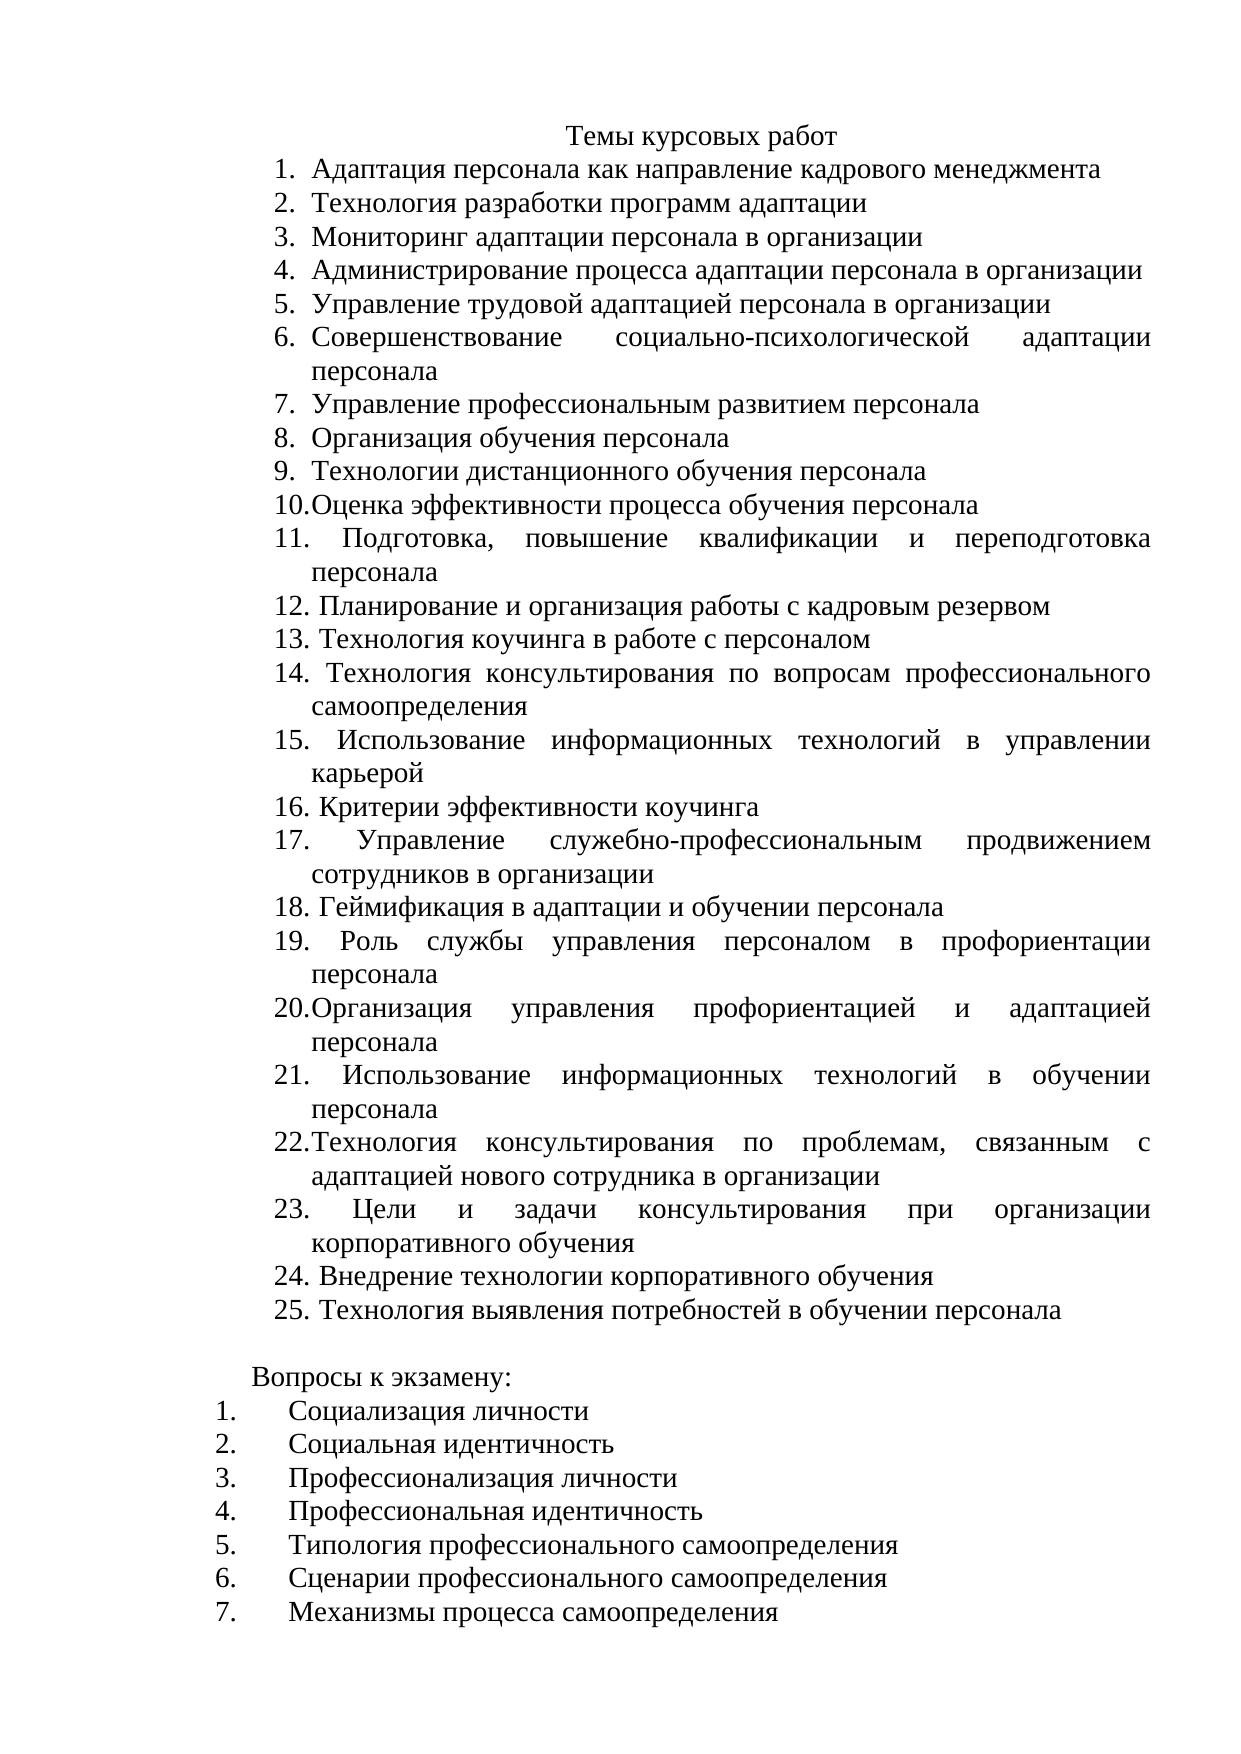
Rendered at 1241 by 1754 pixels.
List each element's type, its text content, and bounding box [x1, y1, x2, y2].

list Мониторинг адаптации персонала в организации [274, 219, 1152, 252]
list Профессиональная идентичность [215, 1493, 1152, 1527]
list Технология консультирования по вопросам профессионального самоопределения [274, 655, 1152, 722]
list Технологии дистанционного обучения персонала [274, 453, 1152, 487]
list Вопросы к экзамену: [177, 1359, 1152, 1393]
list Социализация личности [215, 1393, 1152, 1426]
list Планирование и организация работы с кадровым резервом [274, 588, 1152, 621]
list Технология разработки программ адаптации [274, 185, 1152, 219]
list Оценка эффективности процесса обучения персонала [274, 487, 1152, 521]
list Критерии эффективности коучинга [274, 789, 1152, 822]
list Технология коучинга в работе с персоналом [274, 621, 1152, 655]
list Социальная идентичность [215, 1426, 1152, 1460]
list Внедрение технологии корпоративного обучения [274, 1258, 1152, 1292]
list Подготовка, повышение квалификации и переподготовка персонала [274, 521, 1152, 588]
list Технология выявления потребностей в обучении персонала [274, 1292, 1152, 1326]
list Сценарии профессионального самоопределения [215, 1560, 1152, 1594]
list Технология консультирования по проблемам, связанным с адаптацией нового сотрудника в организации [274, 1124, 1152, 1191]
text Темы курсовых работ [177, 118, 1152, 152]
list Совершенствование социально-психологической адаптации персонала [274, 319, 1152, 386]
list Геймификация в адаптации и обучении персонала [274, 889, 1152, 923]
list Механизмы процесса самоопределения [215, 1594, 1152, 1627]
list Управление служебно-профессиональным продвижением сотрудников в организации [274, 822, 1152, 889]
list Организация обучения персонала [274, 420, 1152, 453]
list Администрирование процесса адаптации персонала в организации [274, 252, 1152, 286]
list Роль службы управления персоналом в профориентации персонала [274, 923, 1152, 990]
list Цели и задачи консультирования при организации корпоративного обучения [274, 1191, 1152, 1258]
list Типология профессионального самоопределения [215, 1527, 1152, 1560]
list Использование информационных технологий в управлении карьерой [274, 722, 1152, 789]
list Управление трудовой адаптацией персонала в организации [274, 286, 1152, 319]
list Профессионализация личности [215, 1460, 1152, 1493]
list Использование информационных технологий в обучении персонала [274, 1057, 1152, 1124]
list Управление профессиональным развитием персонала [274, 386, 1152, 420]
list Организация управления профориентацией и адаптацией персонала [274, 990, 1152, 1057]
list Адаптация персонала как направление кадрового менеджмента [274, 152, 1152, 185]
